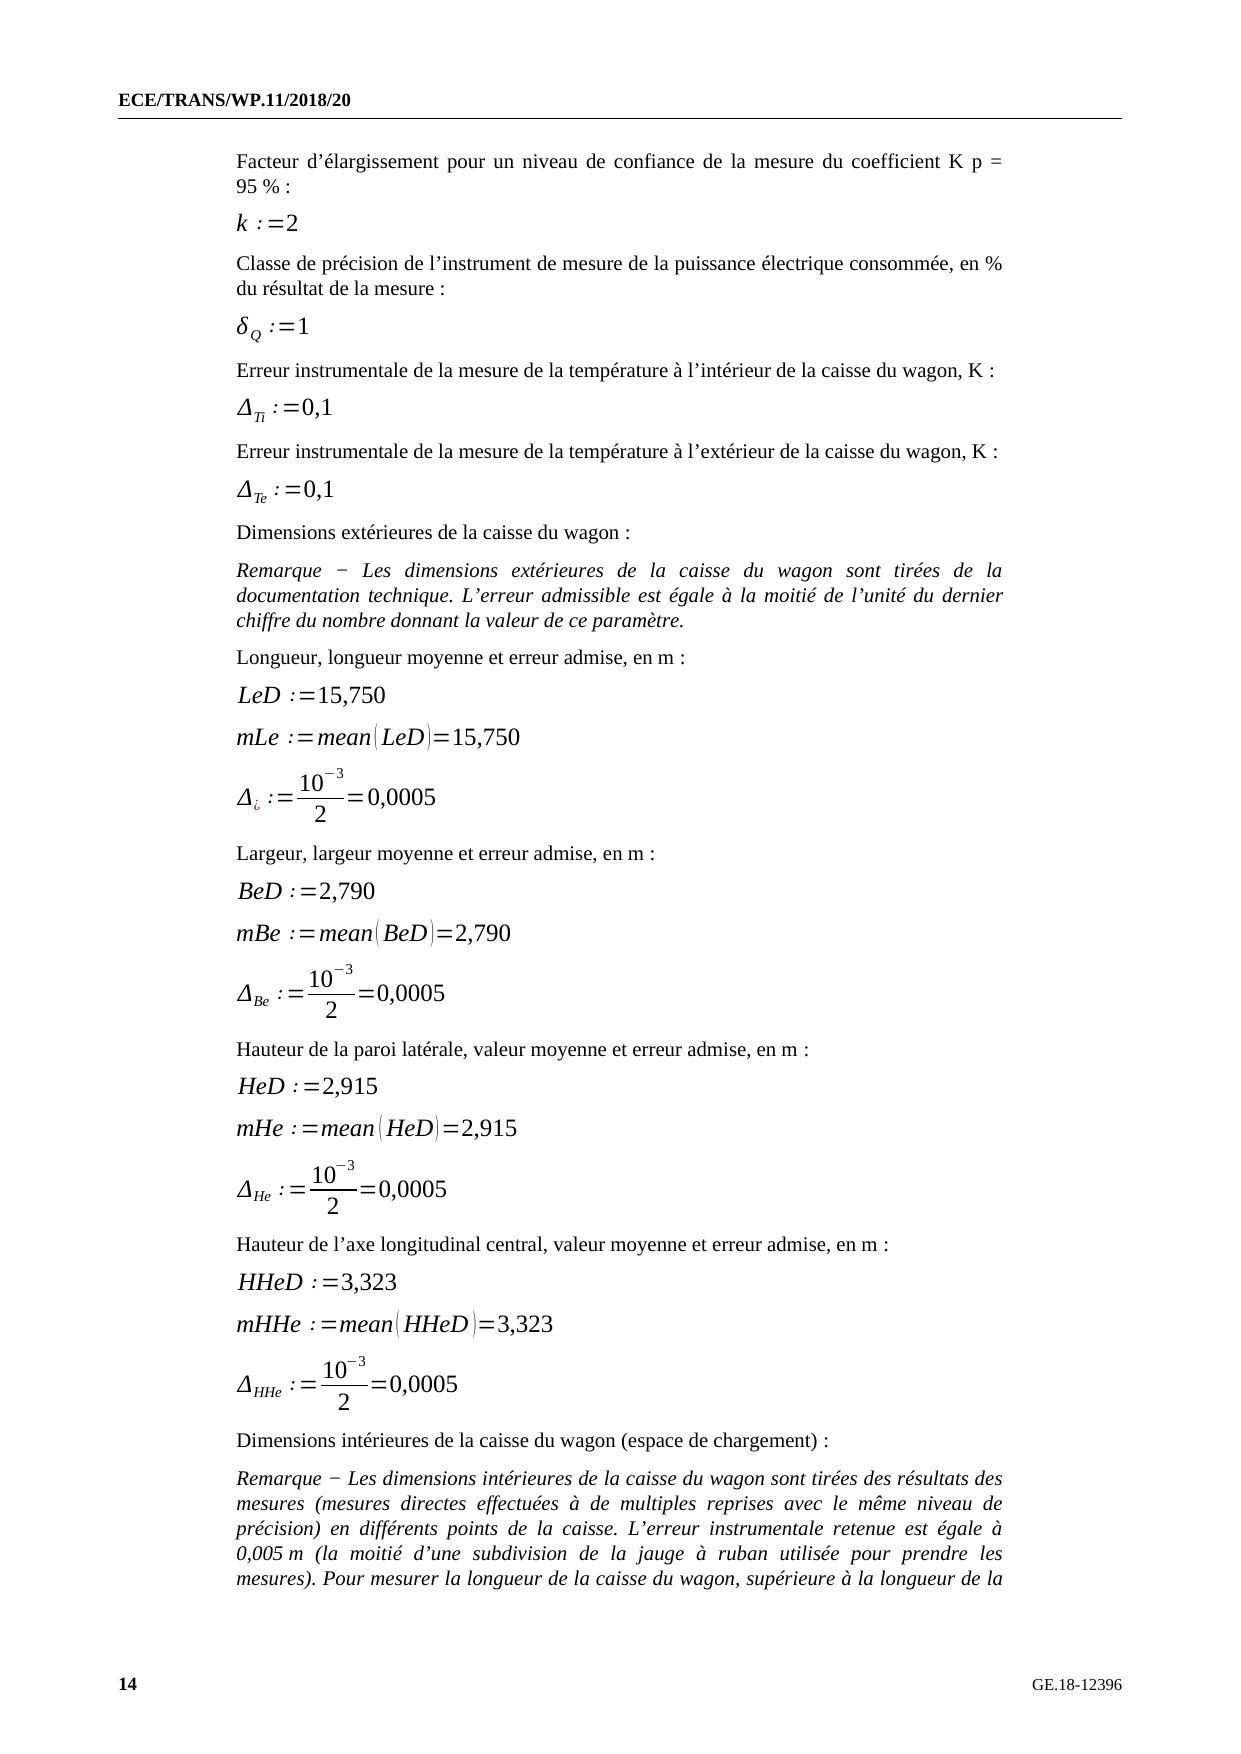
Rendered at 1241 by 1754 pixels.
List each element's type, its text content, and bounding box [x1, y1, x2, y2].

text Dimensions intérieures de la caisse du wagon (espace de chargement) : [236, 1427, 1004, 1452]
text Largeur, largeur moyenne et erreur admise, en m : [236, 840, 1004, 865]
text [236, 1465, 1004, 1590]
text Hauteur de la paroi latérale, valeur moyenne et erreur admise, en m : [236, 1036, 1004, 1061]
text Remarque − Les dimensions extérieures de la caisse du wagon sont tirées de la documentation technique. L’erreur admissible est égale à la moitié de l’unité du dernier chiffre du nombre donnant la valeur de ce paramètre. [236, 557, 1004, 632]
text Facteur d’élargissement pour un niveau de confiance de la mesure du coefficient K p = 95 % : [236, 148, 1004, 198]
text Longueur, longueur moyenne et erreur admise, en m : [236, 644, 1004, 669]
text Hauteur de l’axe longitudinal central, valeur moyenne et erreur admise, en m : [236, 1231, 1004, 1256]
text Classe de précision de l’instrument de mesure de la puissance électrique consommée, en % du résultat de la mesure : [236, 250, 1004, 300]
text Dimensions extérieures de la caisse du wagon : [236, 519, 1004, 544]
text Erreur instrumentale de la mesure de la température à l’extérieur de la caisse du wagon, K : [236, 438, 1004, 463]
text Erreur instrumentale de la mesure de la température à l’intérieur de la caisse du wagon, K : [236, 357, 1004, 382]
